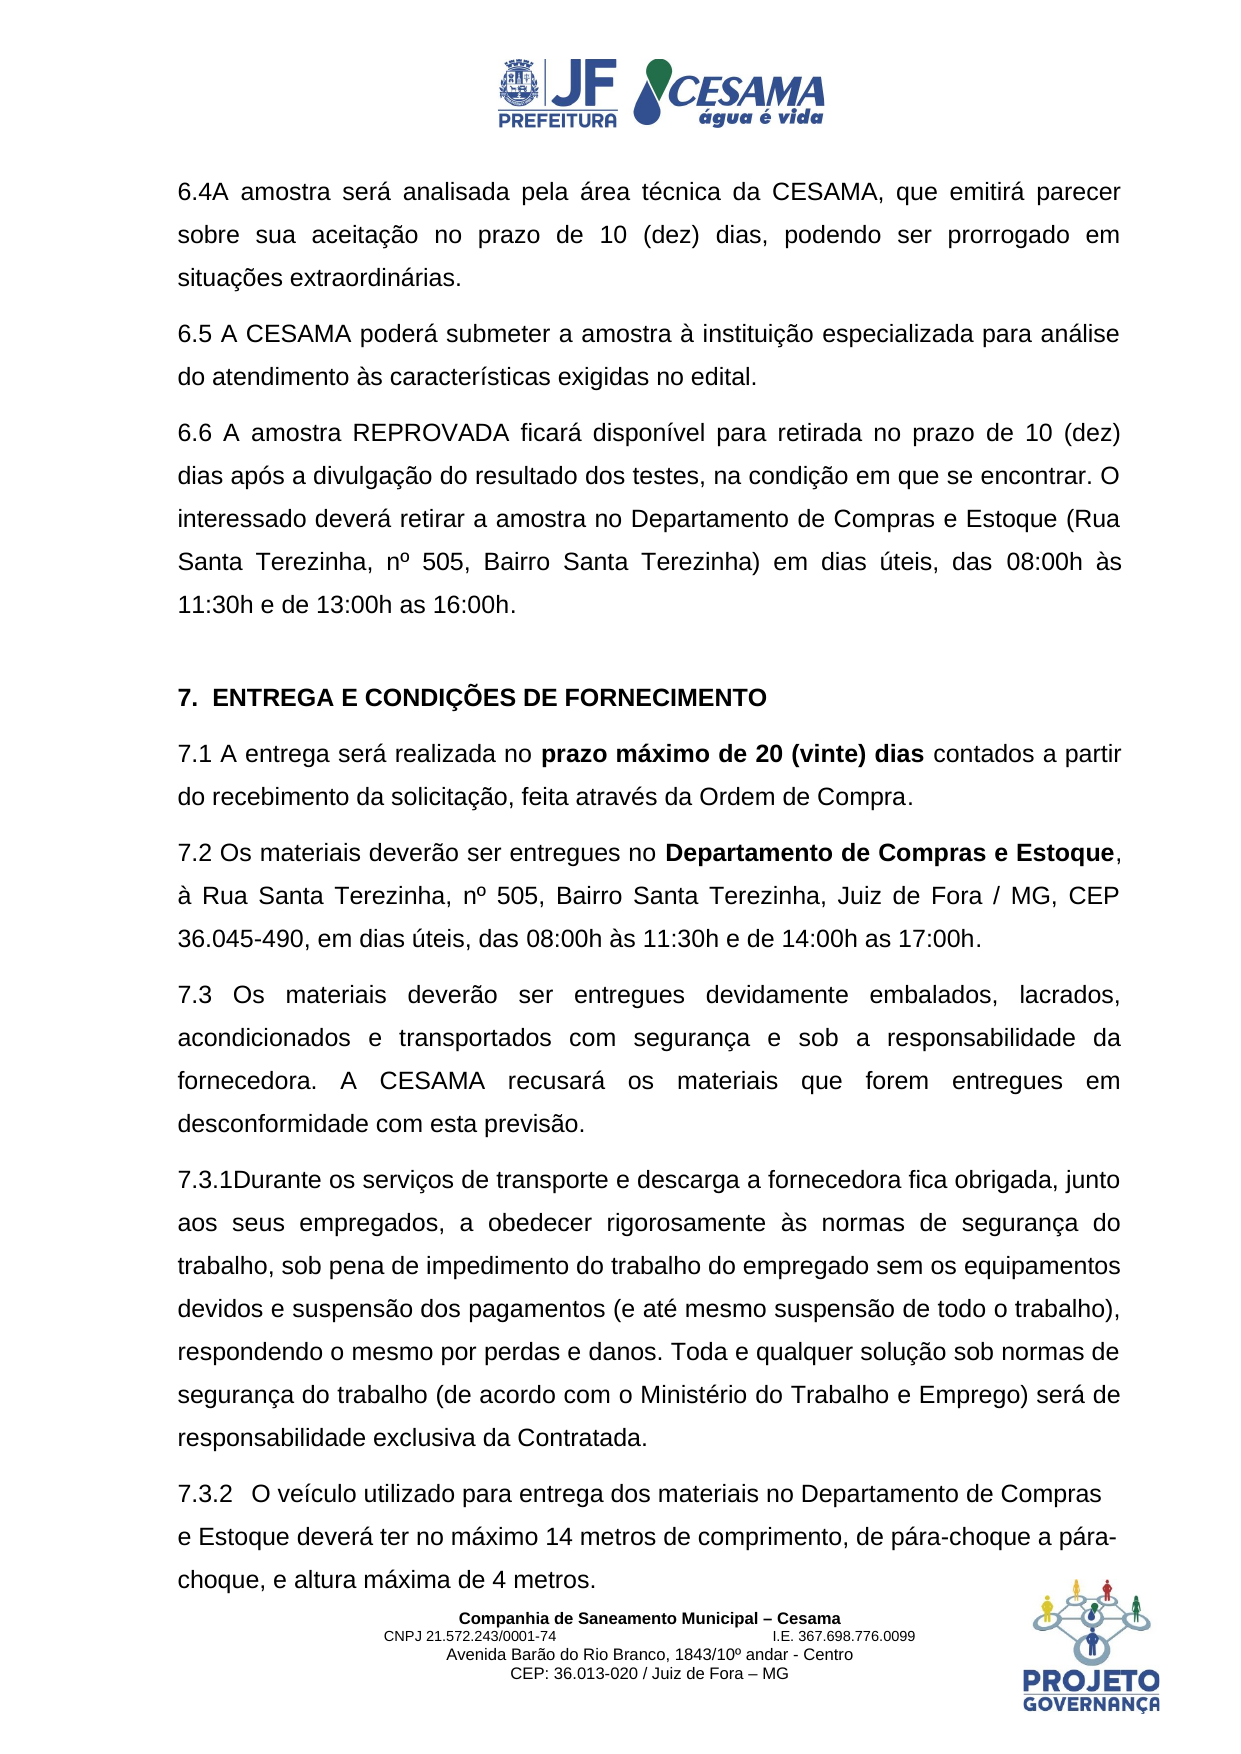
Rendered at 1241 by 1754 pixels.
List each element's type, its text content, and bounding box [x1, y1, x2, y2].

text 6.6 A amostra REPROVADA ficará disponível para retirada no prazo de 10 (dez) dias após a divulgação do resultado dos testes, na condição em que se encontrar. O interessado deverá retirar a amostra no Departamento de Compras e Estoque (Rua Santa Terezinha, nº 505, Bairro Santa Terezinha) em dias úteis, das 08:00h às 11:30h e de 13:00h as 16:00h. [177, 418, 1122, 619]
text 6.4A amostra será analisada pela área técnica da CESAMA, que emitirá parecer sobre sua aceitação no prazo de 10 (dez) dias, podendo ser prorrogado em situações extraordinárias. [177, 177, 1122, 292]
text 7. ENTREGA E CONDIÇÕES DE FORNECIMENTO [177, 683, 1122, 712]
text 7.2 Os materiais deverão ser entregues no Departamento de Compras e Estoque, à Rua Santa Terezinha, nº 505, Bairro Santa Terezinha, Juiz de Fora / MG, CEP 36.045-490, em dias úteis, das 08:00h às 11:30h e de 14:00h as 17:00h. [177, 838, 1122, 953]
text 7.3 Os materiais deverão ser entregues devidamente embalados, lacrados, acondicionados e transportados com segurança e sob a responsabilidade da fornecedora. A CESAMA recusará os materiais que forem entregues em desconformidade com esta previsão. [177, 980, 1122, 1138]
list O veículo utilizado para entrega dos materiais no Departamento de Compras e Estoque deverá ter no máximo 14 metros de comprimento, de pára-choque a pára-choque, e altura máxima de 4 metros. [177, 1479, 1122, 1594]
text 6.5 A CESAMA poderá submeter a amostra à instituição especializada para análise do atendimento às características exigidas no edital. [177, 319, 1122, 391]
picture [1023, 1579, 1160, 1714]
text 7.3.1Durante os serviços de transporte e descarga a fornecedora fica obrigada, junto aos seus empregados, a obedecer rigorosamente às normas de segurança do trabalho, sob pena de impedimento do trabalho do empregado sem os equipamentos devidos e suspensão dos pagamentos (e até mesmo suspensão de todo o trabalho), respondendo o mesmo por perdas e danos. Toda e qualquer solução sob normas de segurança do trabalho (de acordo com o Ministério do Trabalho e Emprego) será de responsabilidade exclusiva da Contratada. [177, 1165, 1122, 1452]
text 7.1 A entrega será realizada no prazo máximo de 20 (vinte) dias contados a partir do recebimento da solicitação, feita através da Ordem de Compra. [177, 739, 1122, 811]
picture [497, 59, 825, 128]
